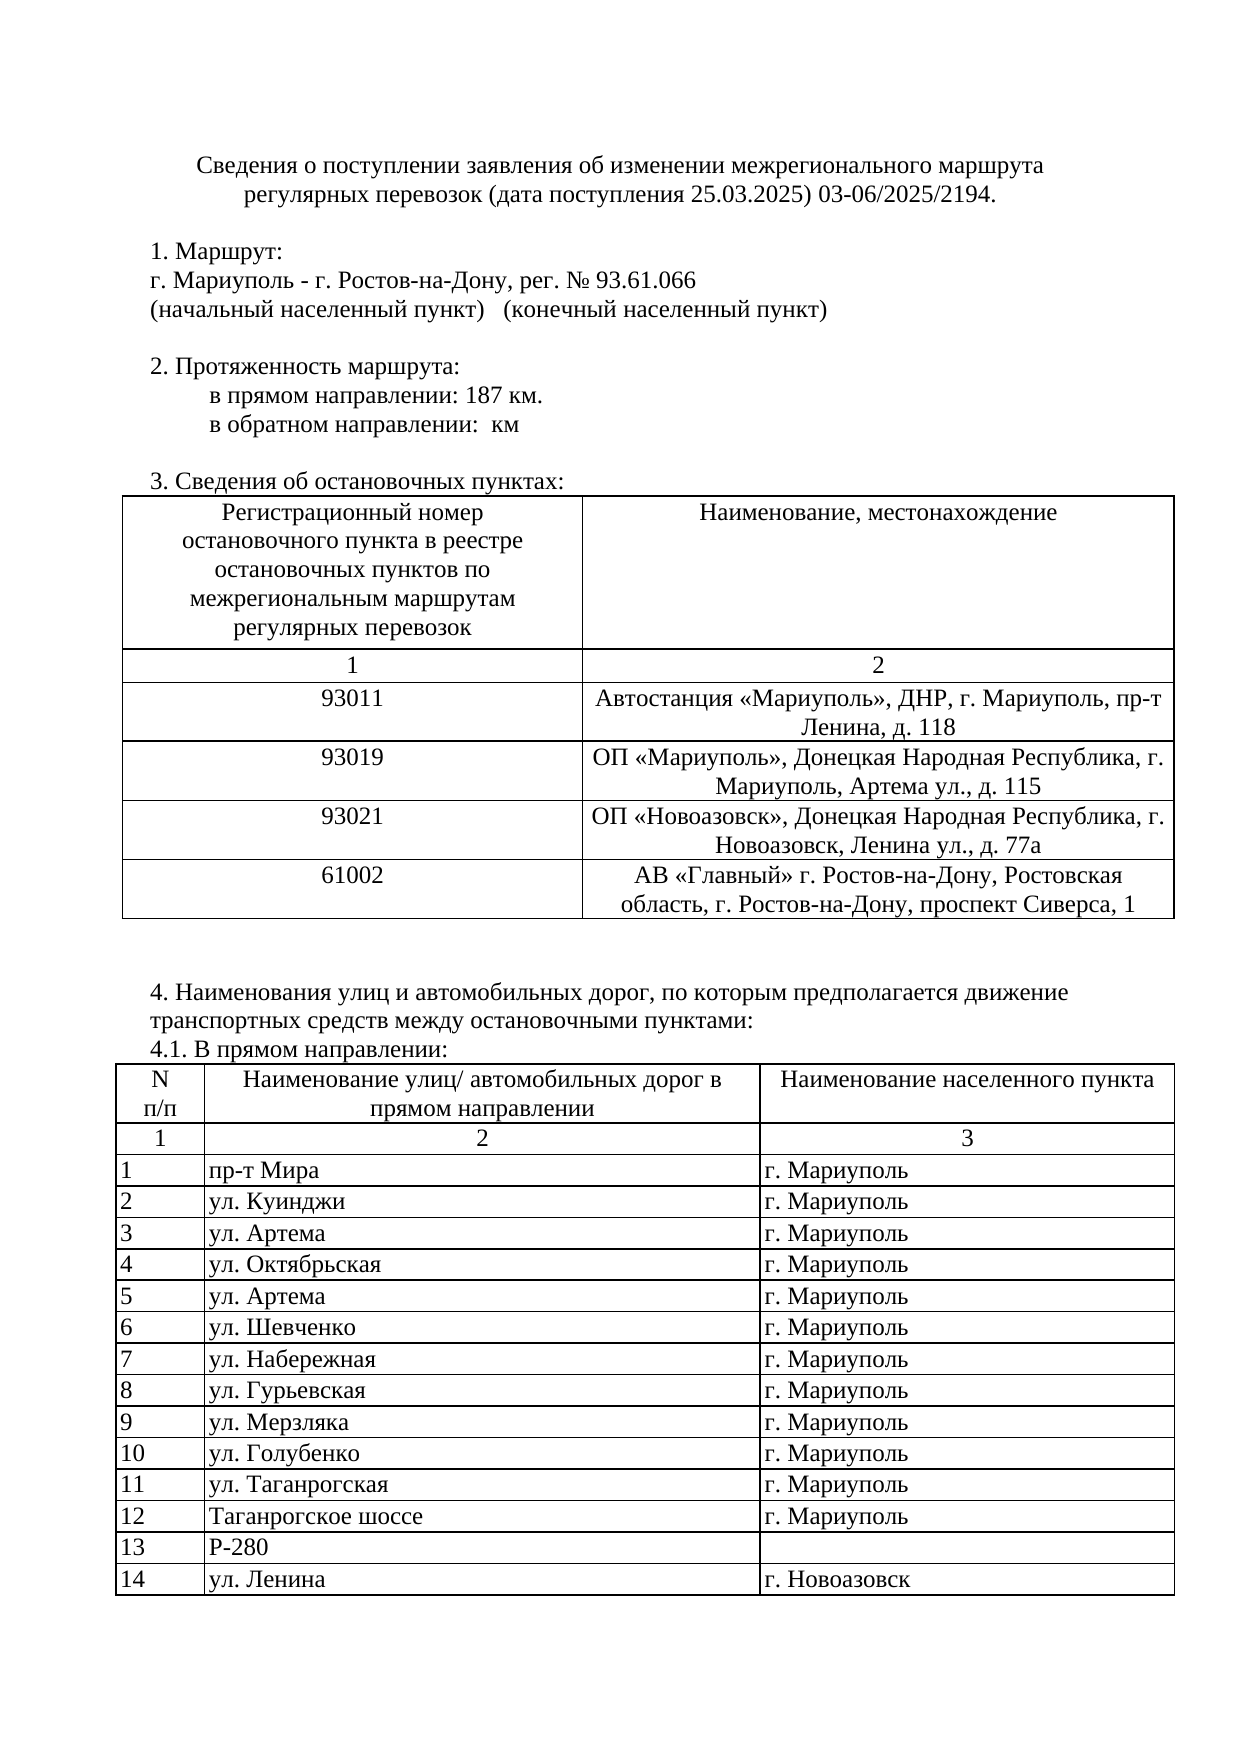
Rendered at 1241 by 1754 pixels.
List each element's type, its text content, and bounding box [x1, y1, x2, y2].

text 1. Маршрут: [150, 236, 1090, 265]
table_cell ОП «Новоазовск», Донецкая Народная Республика, г. Новоазовск, Ленина ул., д. 77а [583, 801, 1173, 858]
table_cell 1 [117, 1155, 204, 1185]
table_header N п/п [117, 1065, 204, 1122]
text в обратном направлении: км [150, 409, 1090, 437]
table_cell ул. Набережная [205, 1344, 759, 1374]
table_cell ОП «Мариуполь», Донецкая Народная Республика, г. Мариуполь, Артема ул., д. 115 [583, 742, 1173, 799]
table_cell Автостанция «Мариуполь», ДНР, г. Мариуполь, пр-т Ленина, д. 118 [583, 683, 1173, 740]
table_cell 8 [117, 1375, 204, 1405]
table_cell 3 [117, 1218, 204, 1248]
table_header Наименование, местонахождение [583, 497, 1173, 648]
table_header Наименование улиц/ автомобильных дорог в прямом направлении [205, 1065, 759, 1122]
table_cell Р-280 [205, 1533, 759, 1562]
table_header Наименование населенного пункта [761, 1065, 1174, 1122]
text 3. Сведения об остановочных пунктах: [150, 466, 1090, 495]
table_cell 93011 [123, 683, 582, 740]
text г. Мариуполь - г. Ростов-на-Дону, рег. № 93.61.066 [150, 265, 1090, 294]
table_cell ул. Мерзляка [205, 1407, 759, 1437]
table_cell г. Мариуполь [761, 1344, 1174, 1374]
table_cell 3 [761, 1124, 1174, 1153]
text 2. Протяженность маршрута: [150, 351, 1090, 380]
text в прямом направлении: 187 км. [150, 380, 1090, 409]
table_cell 7 [117, 1344, 204, 1374]
table_cell г. Мариуполь [761, 1155, 1174, 1185]
table_cell г. Мариуполь [761, 1250, 1174, 1279]
table_cell г. Мариуполь [761, 1375, 1174, 1405]
table_cell 61002 [123, 860, 582, 918]
table_cell 5 [117, 1281, 204, 1311]
table_cell ул. Куинджи [205, 1187, 759, 1216]
table_cell АВ «Главный» г. Ростов-на-Дону, Ростовская область, г. Ростов-на-Дону, проспект Сиверса, 1 [583, 860, 1173, 918]
table_cell 13 [117, 1533, 204, 1562]
table_cell г. Мариуполь [761, 1281, 1174, 1311]
table_cell г. Мариуполь [761, 1187, 1174, 1216]
table_cell 12 [117, 1501, 204, 1531]
table_cell ул. Артема [205, 1218, 759, 1248]
table_cell ул. Артема [205, 1281, 759, 1311]
table_cell ул. Голубенко [205, 1438, 759, 1468]
table_cell ул. Гурьевская [205, 1375, 759, 1405]
table_cell 2 [583, 650, 1173, 681]
table_cell ул. Шевченко [205, 1312, 759, 1342]
table_cell г. Мариуполь [761, 1501, 1174, 1531]
table_cell г. Мариуполь [761, 1407, 1174, 1437]
table_cell 9 [117, 1407, 204, 1437]
text (начальный населенный пункт) (конечный населенный пункт) [150, 294, 1090, 322]
table_cell г. Мариуполь [761, 1218, 1174, 1248]
table_cell ул. Ленина [205, 1564, 759, 1594]
table_cell 11 [117, 1470, 204, 1499]
table_cell 1 [123, 650, 582, 681]
text 4.1. В прямом направлении: [150, 1034, 1090, 1063]
table_cell ул. Таганрогская [205, 1470, 759, 1499]
text Сведения о поступлении заявления об изменении межрегионального маршрута регулярных перевозок (дата поступления 25.03.2025) 03-06/2025/2194. [150, 150, 1090, 207]
table_cell 1 [117, 1124, 204, 1153]
table_cell г. Мариуполь [761, 1438, 1174, 1468]
table_cell 93021 [123, 801, 582, 858]
table_cell 93019 [123, 742, 582, 799]
table_cell 4 [117, 1250, 204, 1279]
table_cell 6 [117, 1312, 204, 1342]
table_header Регистрационный номер остановочного пункта в реестре остановочных пунктов по межрегиональным маршрутам регулярных перевозок [123, 497, 582, 648]
table_cell Таганрогское шоссе [205, 1501, 759, 1531]
table_cell [761, 1533, 1174, 1562]
table_cell ул. Октябрьская [205, 1250, 759, 1279]
table_cell 10 [117, 1438, 204, 1468]
text 4. Наименования улиц и автомобильных дорог, по которым предполагается движение транспортных средств между остановочными пунктами: [150, 977, 1090, 1034]
table_cell г. Мариуполь [761, 1312, 1174, 1342]
table_cell пр-т Мира [205, 1155, 759, 1185]
table_cell 2 [205, 1124, 759, 1153]
table_cell г. Новоазовск [761, 1564, 1174, 1594]
table_cell 14 [117, 1564, 204, 1594]
table_cell 2 [117, 1187, 204, 1216]
table_cell г. Мариуполь [761, 1470, 1174, 1499]
